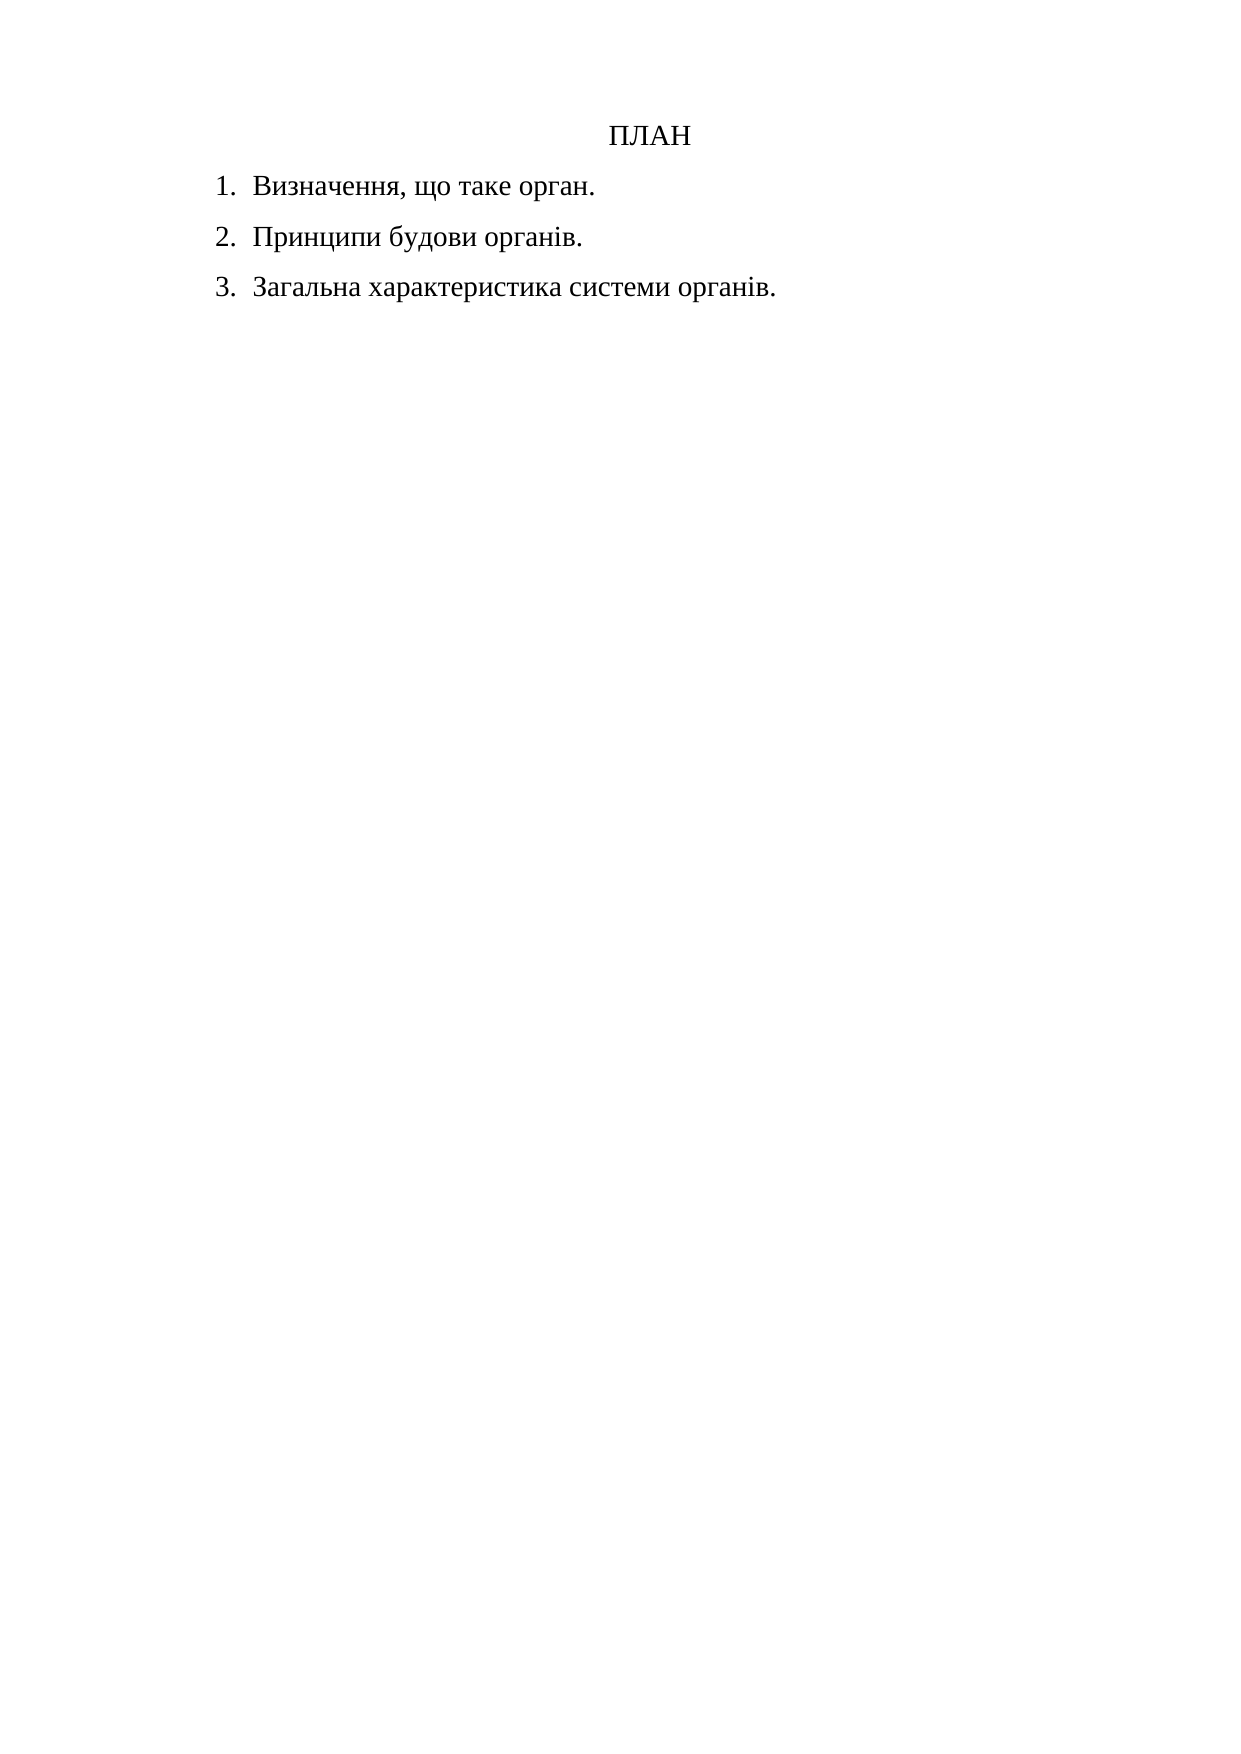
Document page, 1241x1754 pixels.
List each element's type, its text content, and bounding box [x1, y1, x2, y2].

list Загальна характеристика системи органів. [215, 269, 1122, 303]
list Принципи будови органів. [215, 219, 1122, 252]
text ПЛАН [118, 118, 1122, 152]
list Визначення, що таке орган. [215, 168, 1122, 202]
